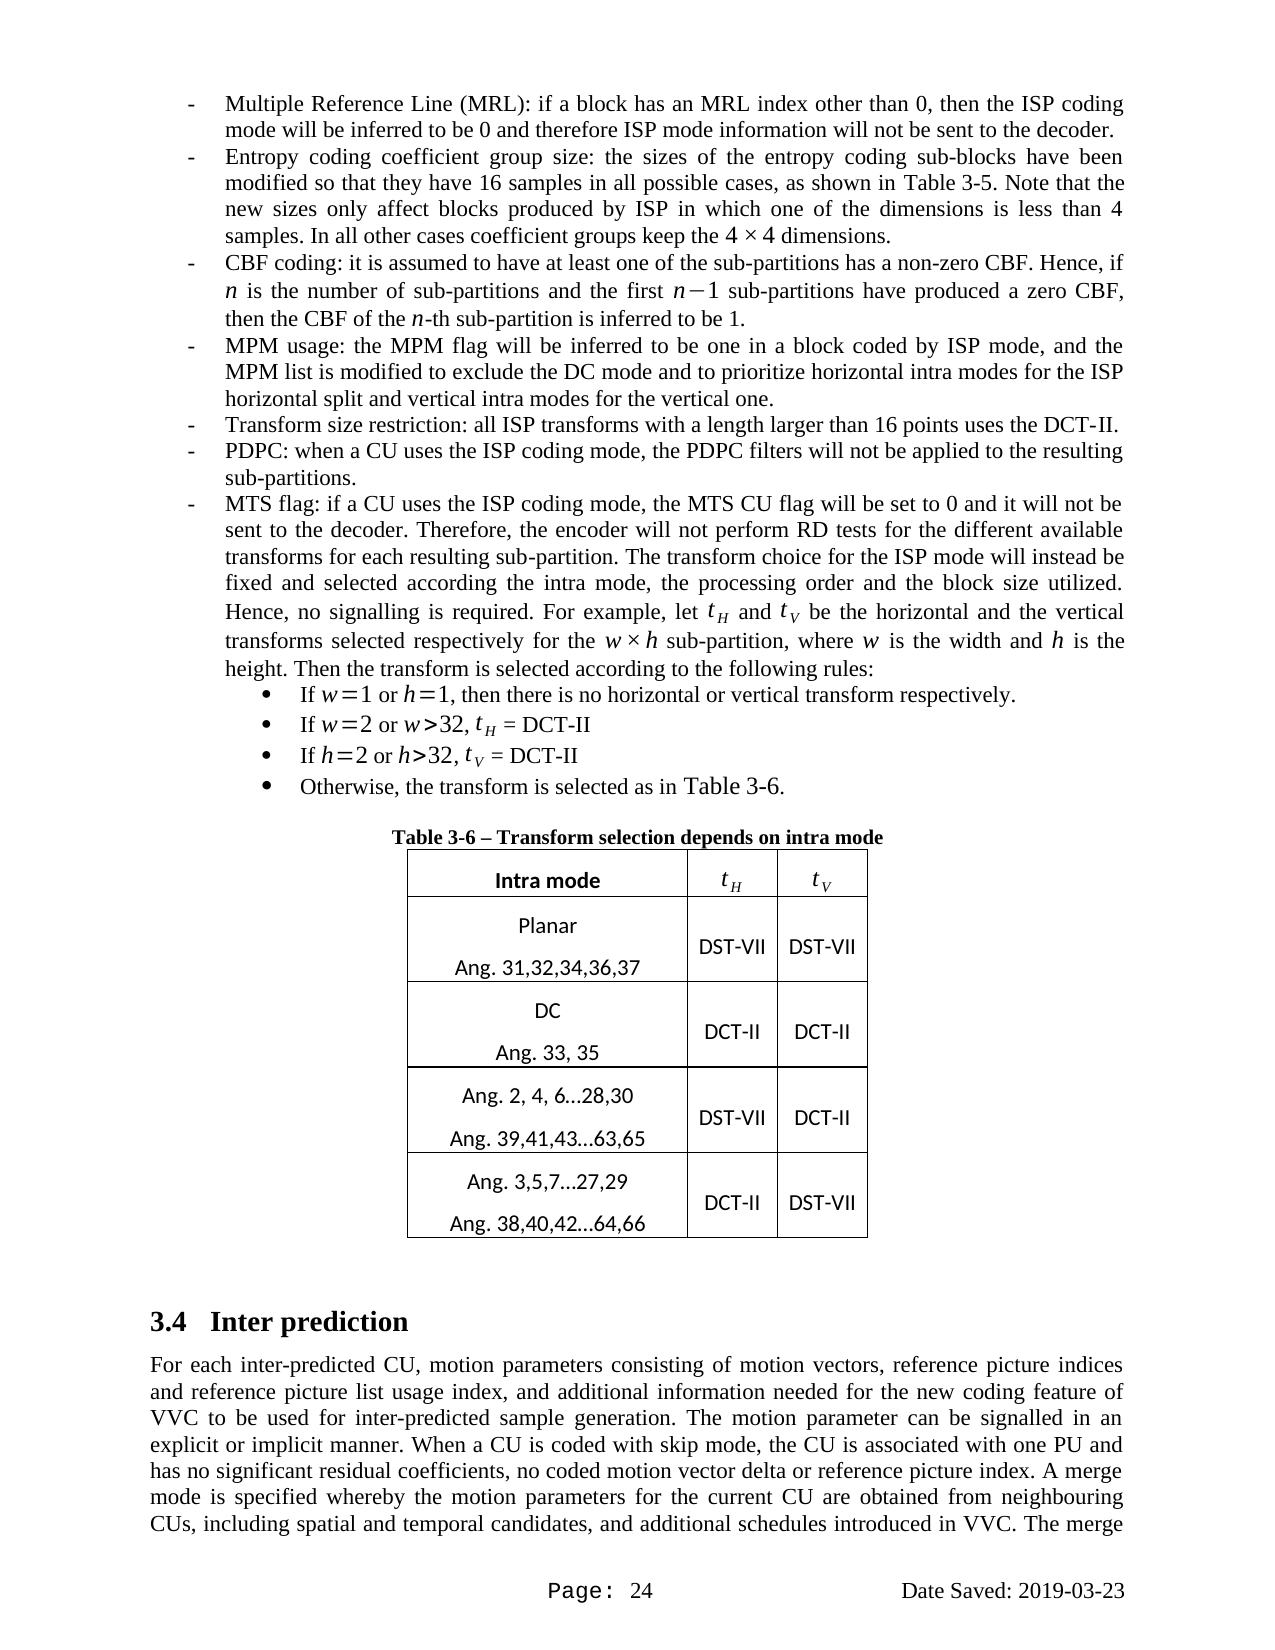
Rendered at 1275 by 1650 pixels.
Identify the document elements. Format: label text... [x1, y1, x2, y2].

list If or , then there is no horizontal or vertical transform respectively. [262, 681, 1125, 708]
subtitle Inter prediction [150, 1304, 1125, 1337]
table_cell DCT-II [778, 1068, 867, 1152]
list MPM usage: the MPM flag will be inferred to be one in a block coded by ISP mode, and the MPM list is modified to exclude the DC mode and to prioritize horizontal intra modes for the ISP horizontal split and vertical intra modes for the vertical one. [187, 332, 1125, 411]
list CBF coding: it is assumed to have at least one of the sub-partitions has a non-zero CBF. Hence, if is the number of sub-partitions and the first sub-partitions have produced a zero CBF, then the CBF of the -th sub-partition is inferred to be 1. [187, 249, 1125, 332]
list If or , = DCT-II [262, 708, 1125, 740]
table_cell Planar Ang. 31,32,34,36,37 [408, 897, 687, 981]
list PDPC: when a CU uses the ISP coding mode, the PDPC filters will not be applied to the resulting sub-partitions. [187, 437, 1125, 490]
list Otherwise, the transform is selected as in Table 3-6. [262, 771, 1125, 800]
list Transform size restriction: all ISP transforms with a length larger than 16 points uses the DCT-II. [187, 411, 1125, 437]
table_header Intra mode [408, 850, 687, 896]
table_cell Ang. 2, 4, 6…28,30 Ang. 39,41,43…63,65 [408, 1068, 687, 1152]
table_cell Ang. 3,5,7…27,29 Ang. 38,40,42…64,66 [408, 1153, 687, 1237]
list Entropy coding coefficient group size: the sizes of the entropy coding sub-blocks have been modified so that they have 16 samples in all possible cases, as shown in Table 3-5. Note that the new sizes only affect blocks produced by ISP in which one of the dimensions is less than 4 samples. In all other cases coefficient groups keep the dimensions. [187, 143, 1125, 249]
list MTS flag: if a CU uses the ISP coding mode, the MTS CU flag will be set to 0 and it will not be sent to the decoder. Therefore, the encoder will not perform RD tests for the different available transforms for each resulting sub-partition. The transform choice for the ISP mode will instead be fixed and selected according the intra mode, the processing order and the block size utilized. Hence, no signalling is required. For example, let and be the horizontal and the vertical transforms selected respectively for the sub-partition, where is the width and is the height. Then the transform is selected according to the following rules: [187, 490, 1125, 681]
table_cell DCT-II [778, 982, 867, 1066]
table_cell DCT-II [688, 982, 777, 1066]
table_cell DCT-II [688, 1153, 777, 1237]
text Table 3-6 – Transform selection depends on intra mode [150, 825, 1125, 849]
table_cell DST-VII [778, 897, 867, 981]
table_cell DC Ang. 33, 35 [408, 982, 687, 1066]
table_header [688, 850, 777, 896]
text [150, 1352, 1125, 1536]
list Multiple Reference Line (MRL): if a block has an MRL index other than 0, then the ISP coding mode will be inferred to be 0 and therefore ISP mode information will not be sent to the decoder. [187, 90, 1125, 143]
table_header [778, 850, 867, 896]
table_cell DST-VII [688, 897, 777, 981]
table_cell DST-VII [688, 1068, 777, 1152]
table_cell DST-VII [778, 1153, 867, 1237]
list If or , = DCT-II [262, 740, 1125, 771]
